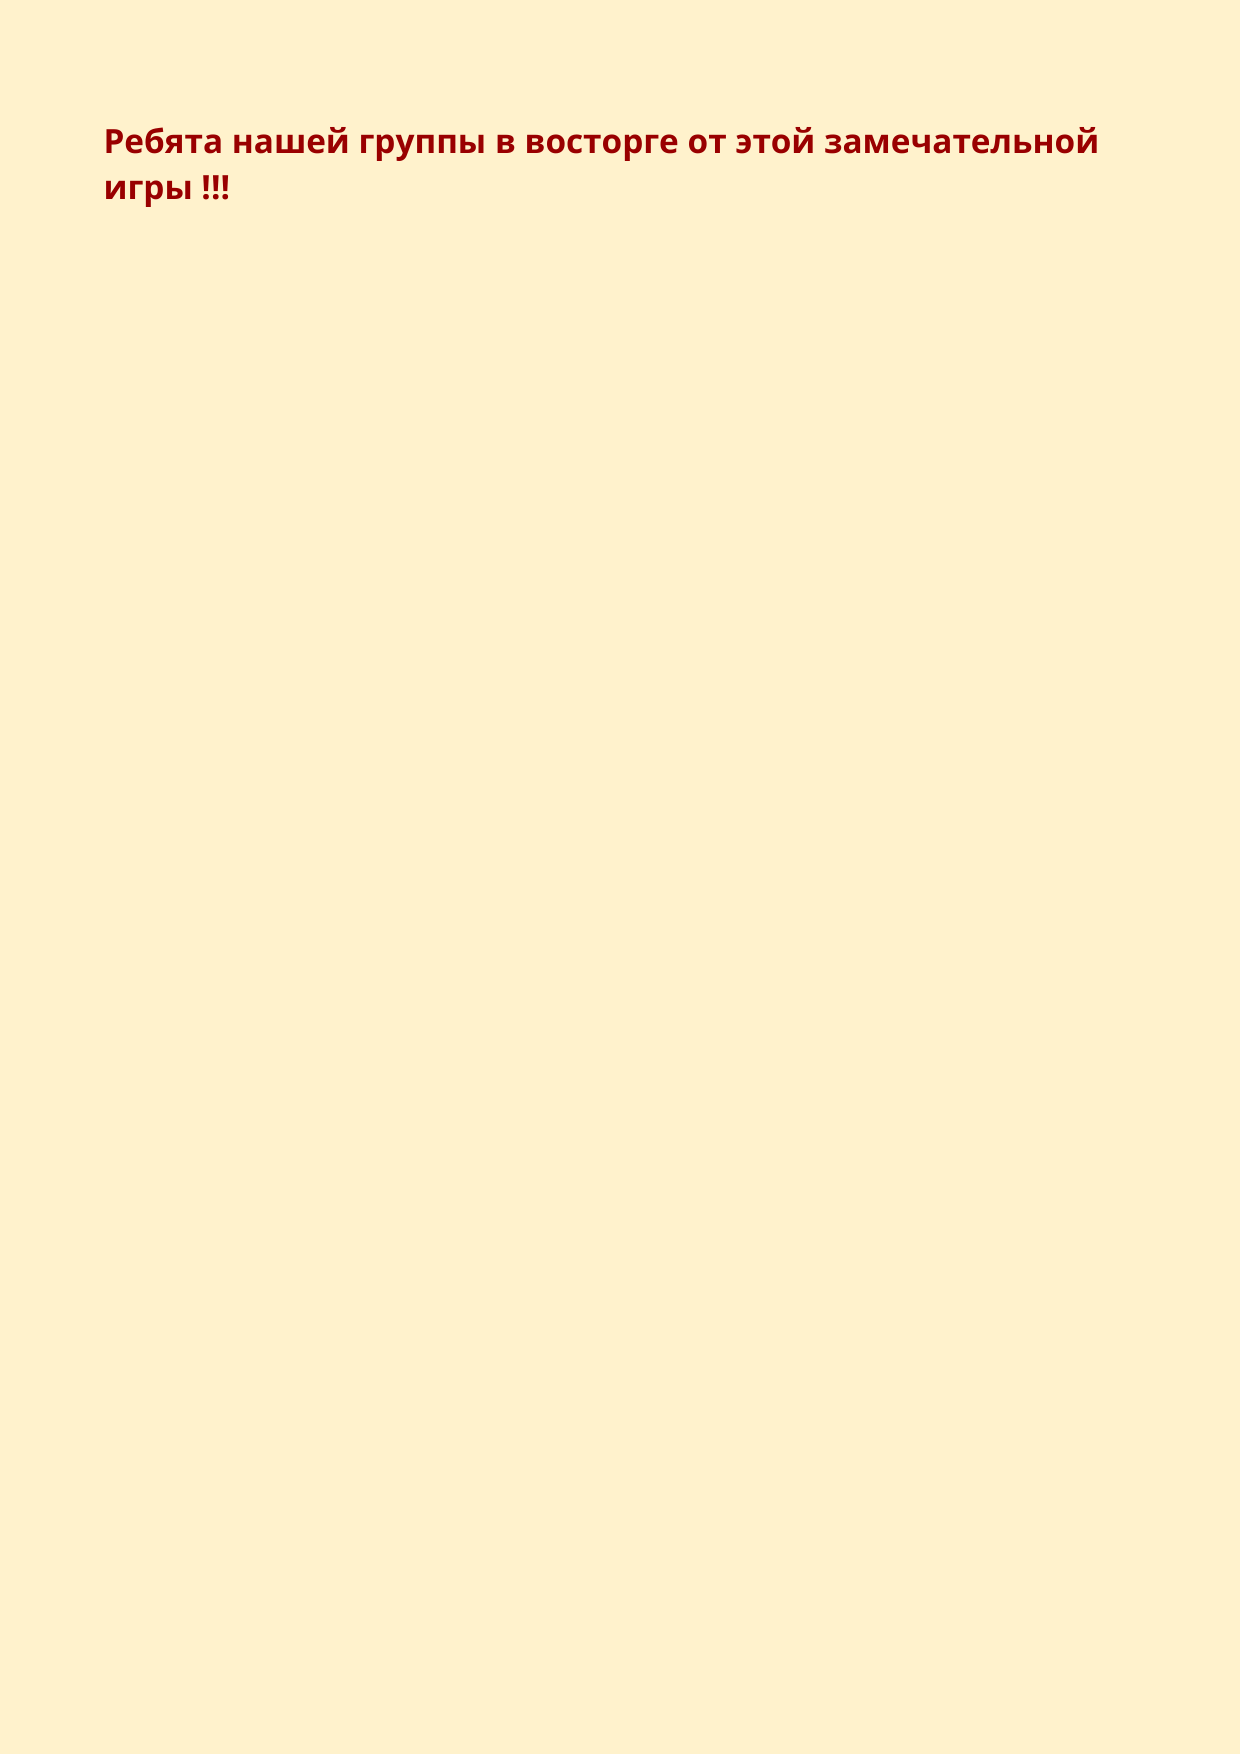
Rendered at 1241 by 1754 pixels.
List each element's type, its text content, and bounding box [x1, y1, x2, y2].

text Ребята нашей группы в восторге от этой замечательной игры !!! [103, 118, 1152, 209]
